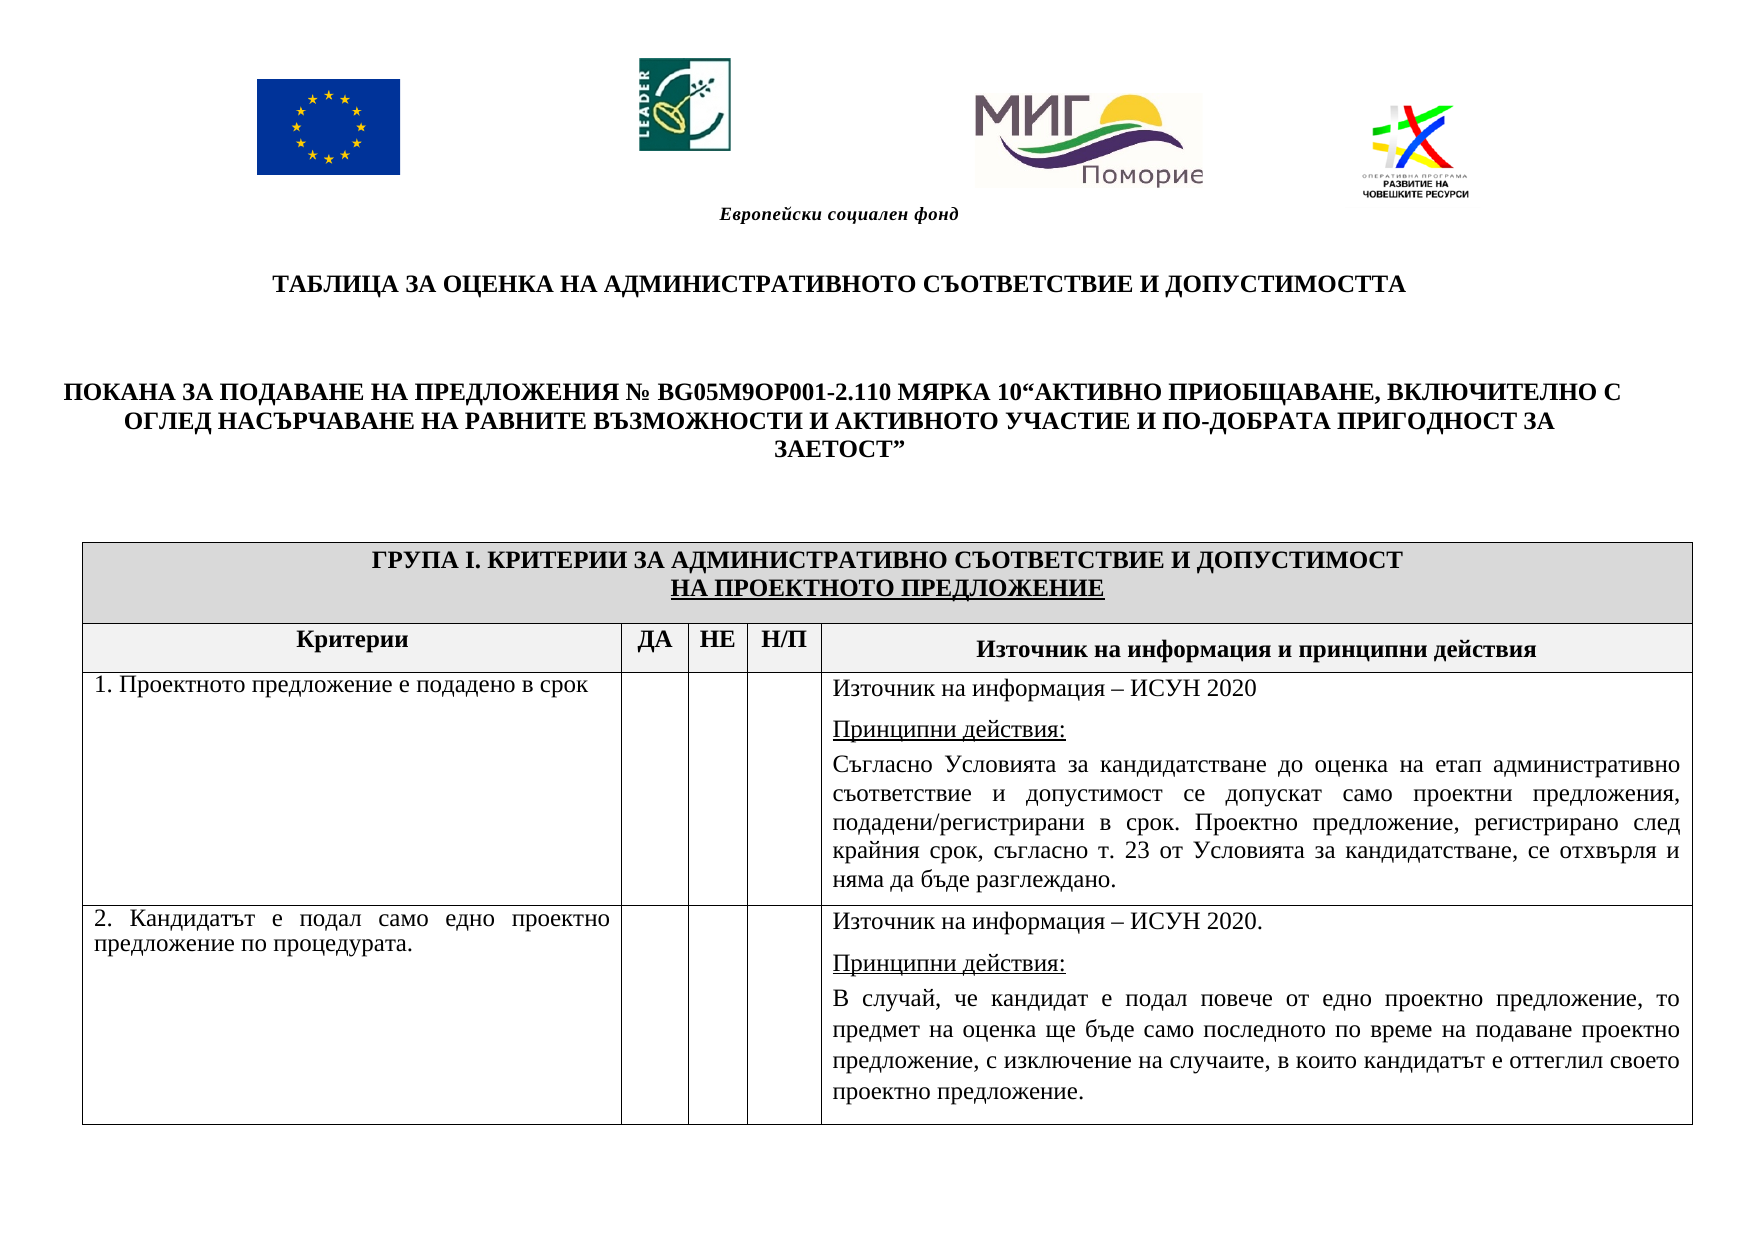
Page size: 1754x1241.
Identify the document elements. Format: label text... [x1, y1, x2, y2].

table_cell ДА [622, 624, 688, 672]
table_cell [748, 673, 821, 905]
table_cell [748, 906, 821, 1123]
picture [257, 79, 401, 175]
text ПОКАНА ЗА ПОДАВАНЕ НА ПРЕДЛОЖЕНИЯ № BG05M9OP001-2.110 МЯРКА 10“АКТИВНО ПРИОБЩАВАНЕ, ВКЛЮЧИТЕЛНО С ОГЛЕД НАСЪРЧАВАНЕ НА РАВНИТЕ ВЪЗМОЖНОСТИ И АКТИВНОТО УЧАСТИЕ И ПО-ДОБРАТА ПРИГОДНОСТ ЗА ЗАЕТОСТ” [56, 377, 1623, 463]
picture [1345, 92, 1481, 208]
table_cell Н/П [748, 624, 821, 672]
table_cell Източник на информация – ИСУН 2020 Принципни действия: Съгласно Условията за кандидатстване до оценка на етап административно съответствие и допустимост се допускат само проектни предложения, подадени/регистрирани в срок. Проектно предложение, регистрирано след крайния срок, съгласно т. 23 от Условията за кандидатстване, се отхвърля и няма да бъде разглеждано. [822, 673, 1692, 905]
table_cell 1. Проектното предложение е подадено в срок [83, 673, 621, 905]
table_cell [689, 673, 747, 905]
table_cell 2. Кандидатът е подал само едно проектно предложение по процедурата. [83, 906, 621, 1123]
picture [974, 93, 1203, 188]
text ТАБЛИЦА ЗА ОЦЕНКА НА АДМИНИСТРАТИВНОТО СЪОТВЕТСТВИЕ И ДОПУСТИМОСТТА [56, 269, 1623, 298]
picture [639, 58, 731, 151]
table_cell [622, 906, 688, 1123]
table_cell Критерии [83, 624, 621, 672]
table_cell [622, 673, 688, 905]
table_header ГРУПА I. КРИТЕРИИ ЗА АДМИНИСТРАТИВНО СЪОТВЕТСТВИЕ И ДОПУСТИМОСТ НА ПРОЕКТНОТО ПРЕДЛОЖЕНИЕ [83, 543, 1692, 623]
table_cell Източник на информация – ИСУН 2020. Принципни действия: В случай, че кандидат е подал повече от едно проектно предложение, то предмет на оценка ще бъде само последното по време на подаване проектно предложение, с изключение на случаите, в които кандидатът е оттеглил своето проектно предложение. [822, 906, 1692, 1123]
table_cell НЕ [689, 624, 747, 672]
table_cell [689, 906, 747, 1123]
table_cell Източник на информация и принципни действия [822, 624, 1692, 672]
